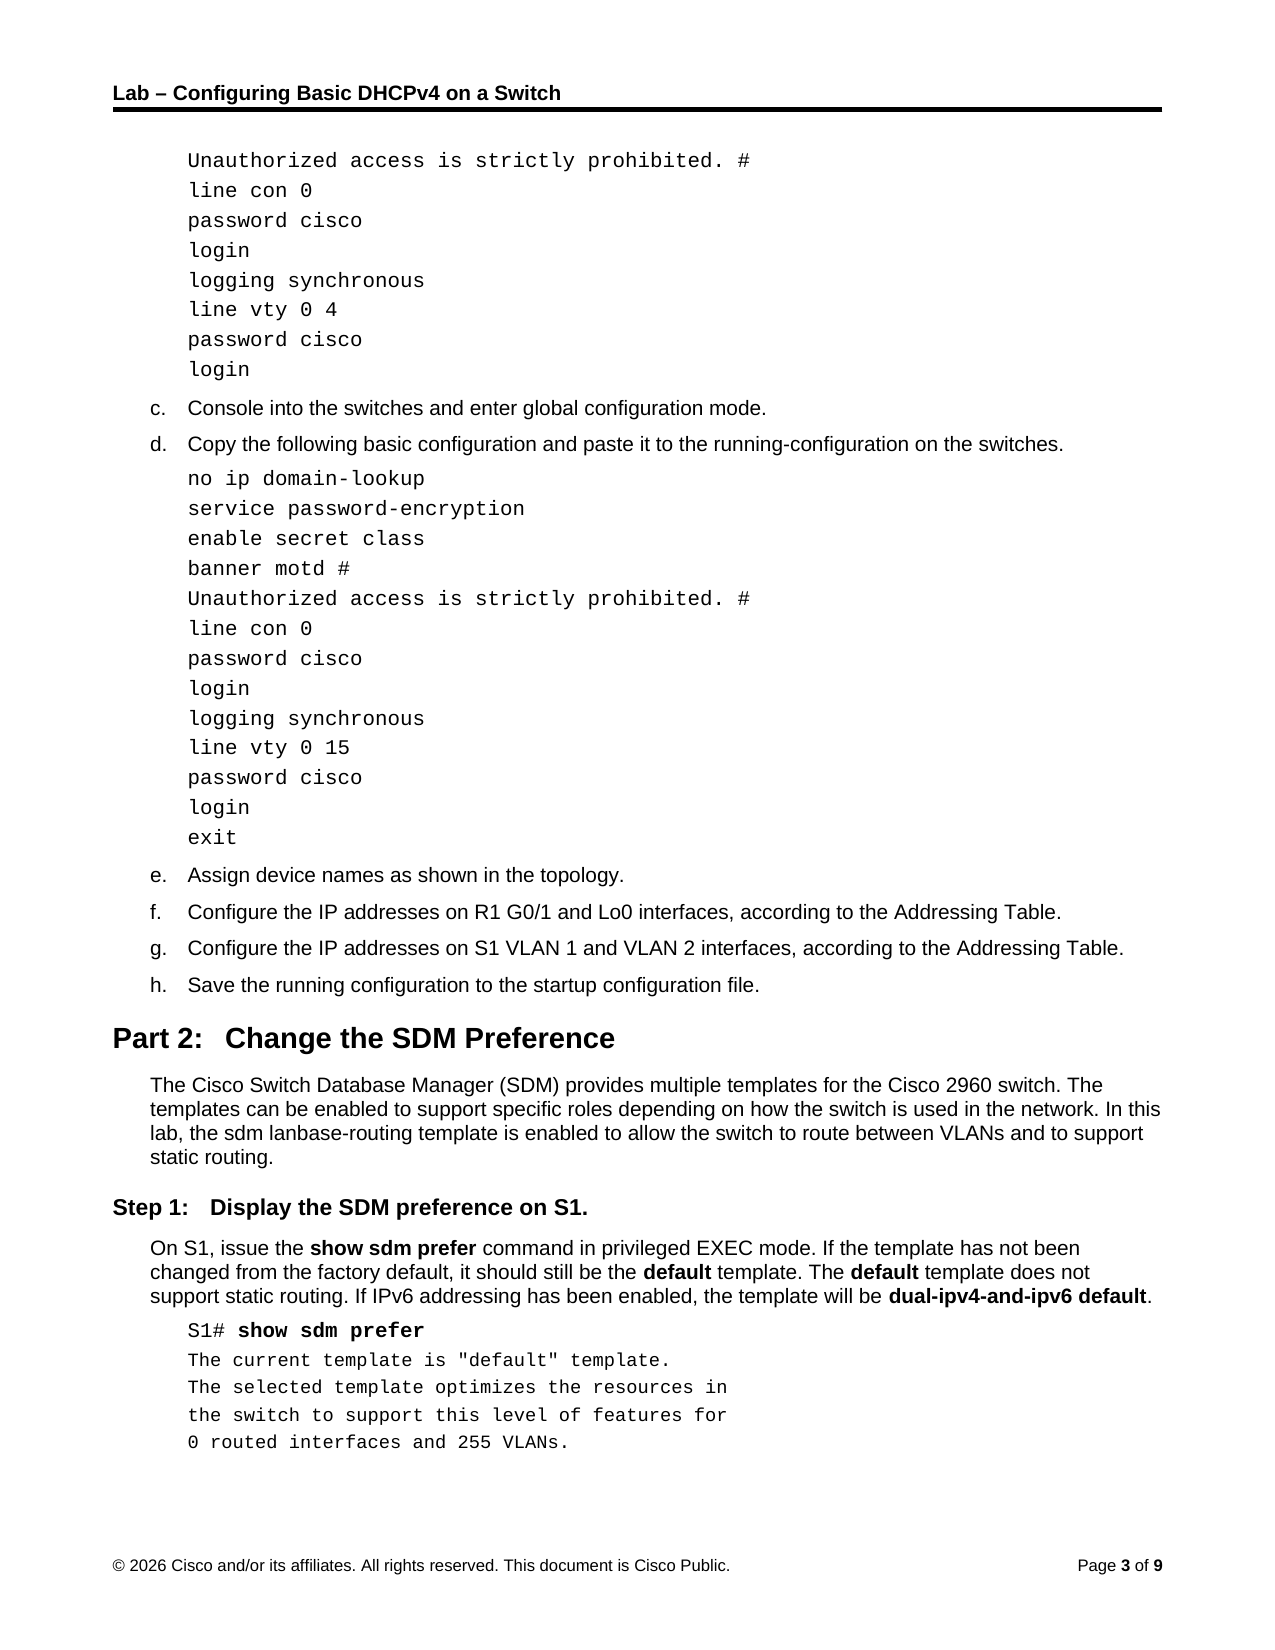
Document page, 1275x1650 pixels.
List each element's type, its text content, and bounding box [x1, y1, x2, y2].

text line vty 0 4 [187, 299, 1162, 323]
text enable secret class [187, 528, 1162, 552]
text exit [187, 827, 1162, 851]
text Unauthorized access is strictly prohibited. # [187, 150, 1162, 174]
text logging synchronous [187, 269, 1162, 293]
text login [187, 678, 1162, 701]
text Display the SDM preference on S1. [112, 1193, 1162, 1220]
text line con 0 [187, 618, 1162, 641]
text banner motd # [187, 558, 1162, 582]
text Save the running configuration to the startup configuration file. [150, 973, 1162, 997]
text login [187, 797, 1162, 821]
text password cisco [187, 767, 1162, 791]
text line con 0 [187, 180, 1162, 203]
text 0 routed interfaces and 255 VLANs. [187, 1433, 1162, 1454]
text login [187, 240, 1162, 263]
text S1# show sdm prefer [187, 1321, 1162, 1344]
text The current template is "default" template. [187, 1350, 1162, 1372]
text password cisco [187, 329, 1162, 353]
list Copy the following basic configuration and paste it to the running-configuration on the switches. [150, 432, 1162, 456]
text logging synchronous [187, 707, 1162, 731]
text Change the SDM Preference [112, 1022, 1162, 1055]
list Console into the switches and enter global configuration mode. [150, 395, 1162, 419]
text The selected template optimizes the resources in [187, 1378, 1162, 1399]
text line vty 0 15 [187, 737, 1162, 761]
text On S1, issue the show sdm prefer command in privileged EXEC mode. If the template has not been changed from the factory default, it should still be the default template. The default template does not support static routing. If IPv6 addressing has been enabled, the template will be dual-ipv4-and-ipv6 default. [150, 1236, 1162, 1308]
text the switch to support this level of features for [187, 1405, 1162, 1427]
text Assign device names as shown in the topology. [150, 863, 1162, 887]
text password cisco [187, 210, 1162, 233]
text The Cisco Switch Database Manager (SDM) provides multiple templates for the Cisco 2960 switch. The templates can be enabled to support specific roles depending on how the switch is used in the network. In this lab, the sdm lanbase-routing template is enabled to allow the switch to route between VLANs and to support static routing. [150, 1073, 1162, 1168]
text Configure the IP addresses on R1 G0/1 and Lo0 interfaces, according to the Addressing Table. [150, 900, 1162, 924]
text no ip domain-lookup [187, 468, 1162, 492]
text Configure the IP addresses on S1 VLAN 1 and VLAN 2 interfaces, according to the Addressing Table. [150, 936, 1162, 960]
text service password-encryption [187, 498, 1162, 522]
text Unauthorized access is strictly prohibited. # [187, 588, 1162, 612]
text login [187, 359, 1162, 383]
text password cisco [187, 648, 1162, 671]
